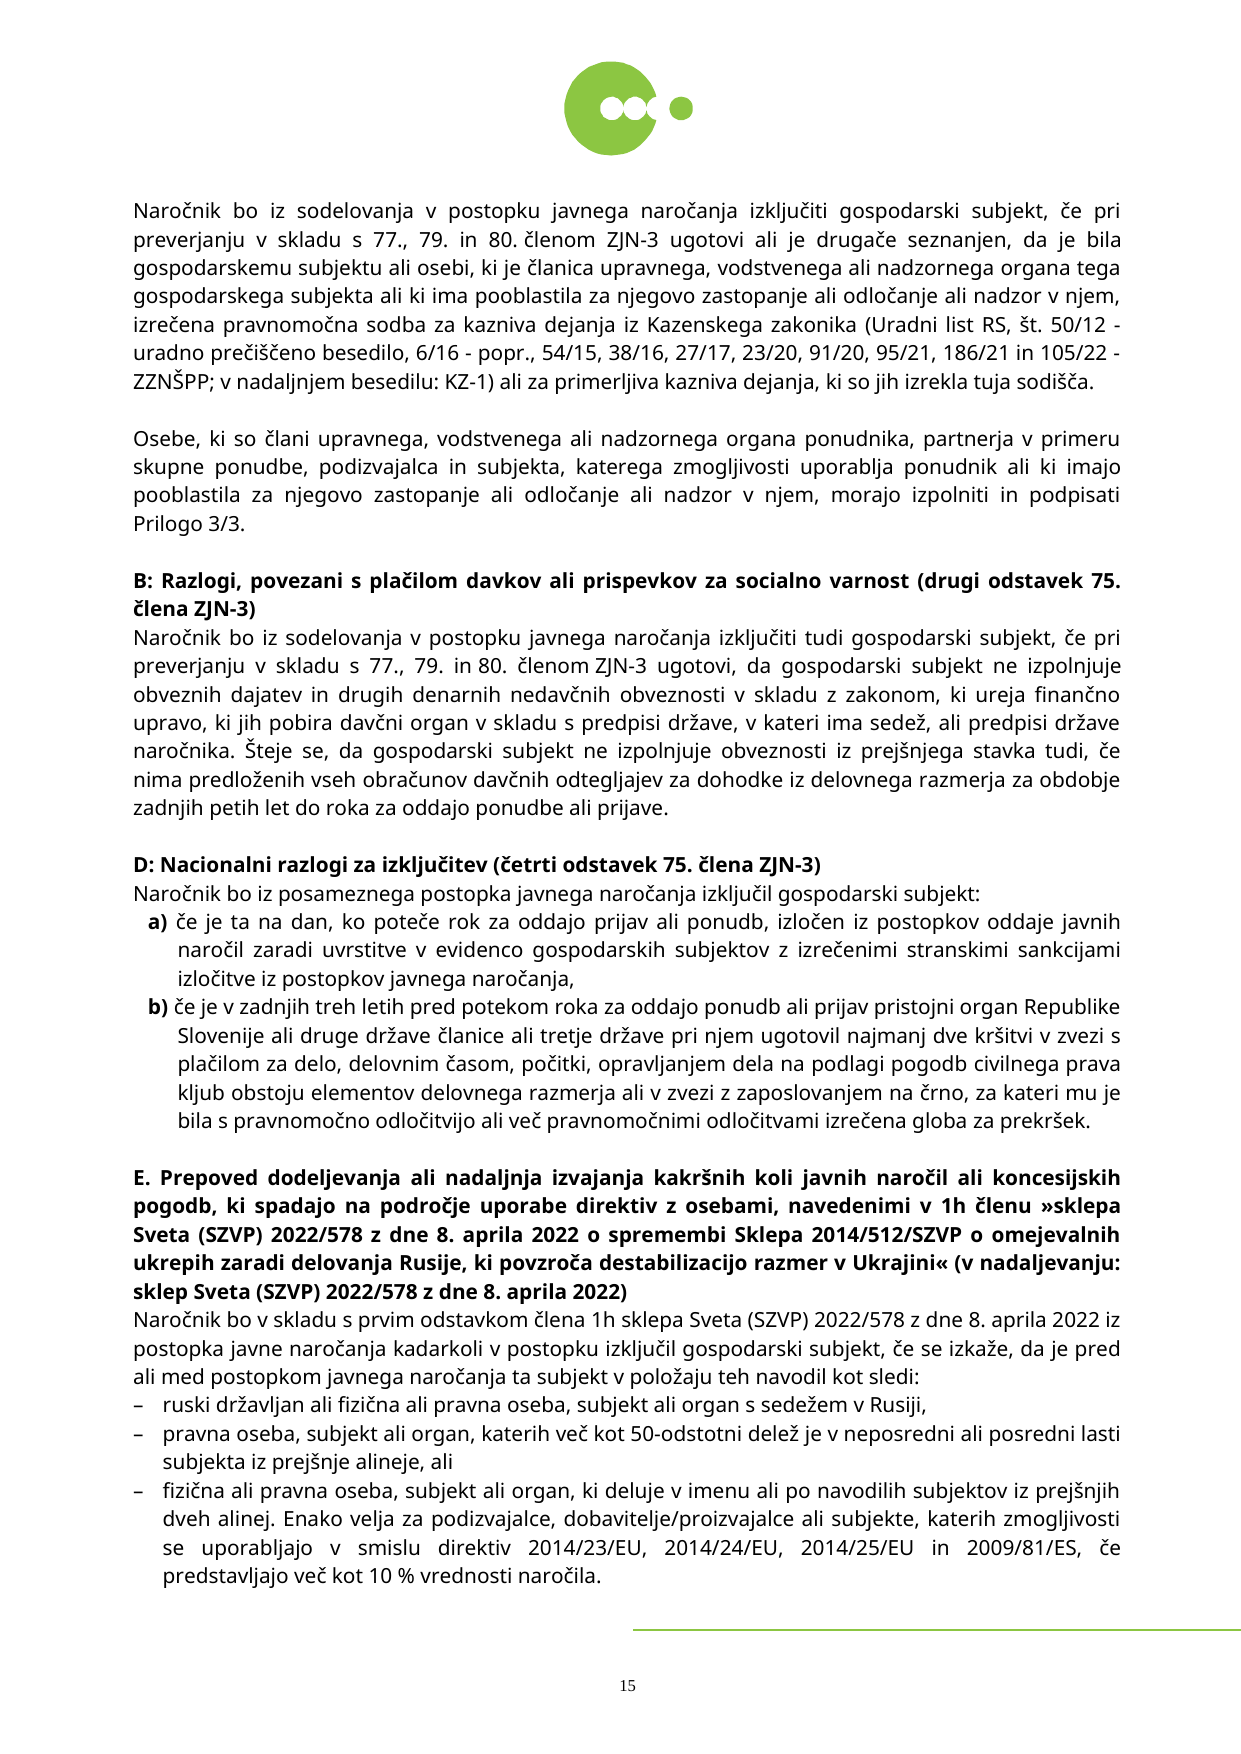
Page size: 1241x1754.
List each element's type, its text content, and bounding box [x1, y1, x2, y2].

text Naročnik bo iz sodelovanja v postopku javnega naročanja izključiti tudi gospodarski subjekt, če pri preverjanju v skladu s 77., 79. in 80. členom ZJN-3 ugotovi, da gospodarski subjekt ne izpolnjuje obveznih dajatev in drugih denarnih nedavčnih obveznosti v skladu z zakonom, ki ureja finančno upravo, ki jih pobira davčni organ v skladu s predpisi države, v kateri ima sedež, ali predpisi države naročnika. Šteje se, da gospodarski subjekt ne izpolnjuje obveznosti iz prejšnjega stavka tudi, če nima predloženih vseh obračunov davčnih odtegljajev za dohodke iz delovnega razmerja za obdobje zadnjih petih let do roka za oddajo ponudbe ali prijave. [133, 623, 1122, 822]
list pravna oseba, subjekt ali organ, katerih več kot 50-odstotni delež je v neposredni ali posredni lasti subjekta iz prejšnje alineje, ali [133, 1419, 1122, 1476]
text Naročnik bo iz sodelovanja v postopku javnega naročanja izključiti gospodarski subjekt, če pri preverjanju v skladu s 77., 79. in 80. členom ZJN-3 ugotovi ali je drugače seznanjen, da je bila gospodarskemu subjektu ali osebi, ki je članica upravnega, vodstvenega ali nadzornega organa tega gospodarskega subjekta ali ki ima pooblastila za njegovo zastopanje ali odločanje ali nadzor v njem, izrečena pravnomočna sodba za kazniva dejanja iz Kazenskega zakonika (Uradni list RS, št. 50/12 - uradno prečiščeno besedilo, 6/16 - popr., 54/15, 38/16, 27/17, 23/20, 91/20, 95/21, 186/21 in 105/22 - ZZNŠPP; v nadaljnjem besedilu: KZ-1) ali za primerljiva kazniva dejanja, ki so jih izrekla tuja sodišča. [133, 196, 1122, 395]
text Naročnik bo v skladu s prvim odstavkom člena 1h sklepa Sveta (SZVP) 2022/578 z dne 8. aprila 2022 iz postopka javne naročanja kadarkoli v postopku izključil gospodarski subjekt, če se izkaže, da je pred ali med postopkom javnega naročanja ta subjekt v položaju teh navodil kot sledi: [133, 1305, 1122, 1391]
text D: Nacionalni razlogi za izključitev (četrti odstavek 75. člena ZJN-3) [133, 850, 1122, 879]
text a) če je ta na dan, ko poteče rok za oddajo prijav ali ponudb, izločen iz postopkov oddaje javnih naročil zaradi uvrstitve v evidenco gospodarskih subjektov z izrečenimi stranskimi sankcijami izločitve iz postopkov javnega naročanja, [148, 907, 1122, 992]
text Naročnik bo iz posameznega postopka javnega naročanja izključil gospodarski subjekt: [133, 879, 1122, 907]
text b) če je v zadnjih treh letih pred potekom roka za oddajo ponudb ali prijav pristojni organ Republike Slovenije ali druge države članice ali tretje države pri njem ugotovil najmanj dve kršitvi v zvezi s plačilom za delo, delovnim časom, počitki, opravljanjem dela na podlagi pogodb civilnega prava kljub obstoju elementov delovnega razmerja ali v zvezi z zaposlovanjem na črno, za kateri mu je bila s pravnomočno odločitvijo ali več pravnomočnimi odločitvami izrečena globa za prekršek. [148, 992, 1122, 1135]
text B: Razlogi, povezani s plačilom davkov ali prispevkov za socialno varnost (drugi odstavek 75. člena ZJN-3) [133, 566, 1122, 623]
text E. Prepoved dodeljevanja ali nadaljnja izvajanja kakršnih koli javnih naročil ali koncesijskih pogodb, ki spadajo na področje uporabe direktiv z osebami, navedenimi v 1h členu »sklepa Sveta (SZVP) 2022/578 z dne 8. aprila 2022 o spremembi Sklepa 2014/512/SZVP o omejevalnih ukrepih zaradi delovanja Rusije, ki povzroča destabilizacijo razmer v Ukrajini« (v nadaljevanju: sklep Sveta (SZVP) 2022/578 z dne 8. aprila 2022) [133, 1163, 1122, 1305]
list fizična ali pravna oseba, subjekt ali organ, ki deluje v imenu ali po navodilih subjektov iz prejšnjih dveh alinej. Enako velja za podizvajalce, dobavitelje/proizvajalce ali subjekte, katerih zmogljivosti se uporabljajo v smislu direktiv 2014/23/EU, 2014/24/EU, 2014/25/EU in 2009/81/ES, če predstavljajo več kot 10 % vrednosti naročila. [133, 1476, 1122, 1590]
list ruski državljan ali fizična ali pravna oseba, subjekt ali organ s sedežem v Rusiji, [133, 1391, 1122, 1419]
text Osebe, ki so člani upravnega, vodstvenega ali nadzornega organa ponudnika, partnerja v primeru skupne ponudbe, podizvajalca in subjekta, katerega zmogljivosti uporablja ponudnik ali ki imajo pooblastila za njegovo zastopanje ali odločanje ali nadzor v njem, morajo izpolniti in podpisati Prilogo 3/3. [133, 424, 1122, 537]
